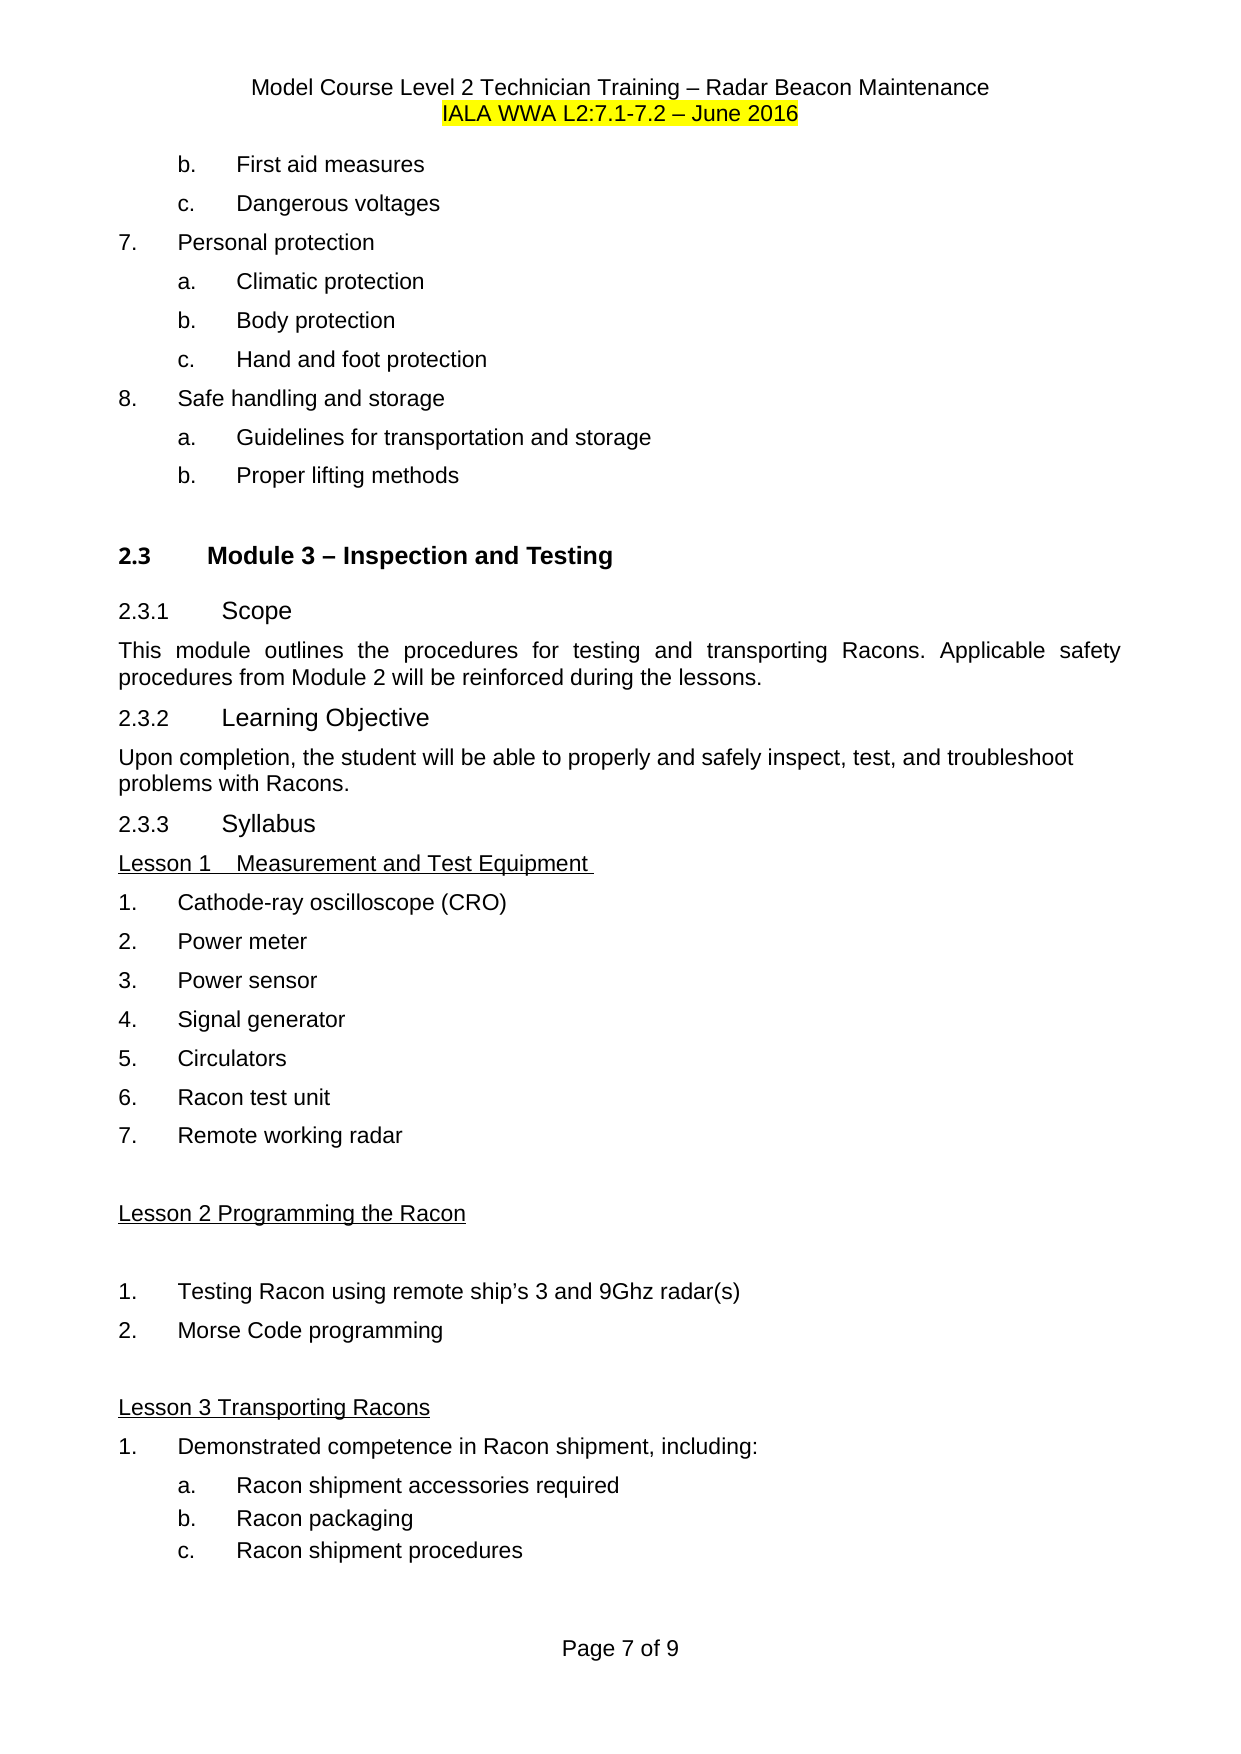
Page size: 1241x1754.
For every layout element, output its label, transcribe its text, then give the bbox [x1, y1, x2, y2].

list Power sensor [118, 967, 1122, 993]
list Hand and foot protection [177, 346, 1122, 372]
list Climatic protection [177, 268, 1122, 294]
list Safe handling and storage [118, 384, 1122, 411]
list Racon packaging [177, 1505, 1122, 1531]
list Racon test unit [118, 1083, 1122, 1110]
list Cathode-ray oscilloscope (CRO) [118, 889, 1122, 916]
list Signal generator [118, 1006, 1122, 1032]
subtitle Module 3 – Inspection and Testing [118, 540, 1122, 571]
list Demonstrated competence in Racon shipment, including: [118, 1433, 1122, 1459]
list Lesson 3 Transporting Racons [118, 1394, 1122, 1421]
subtitle Syllabus [118, 809, 1122, 838]
list Body protection [177, 307, 1122, 333]
text Upon completion, the student will be able to properly and safely inspect, test, and troubleshoot problems with Racons. [118, 744, 1122, 797]
list Testing Racon using remote ship’s 3 and 9Ghz radar(s) [118, 1278, 1122, 1304]
list Morse Code programming [118, 1317, 1122, 1343]
list Remote working radar [118, 1122, 1122, 1149]
subtitle Learning Objective [118, 703, 1122, 731]
subtitle Scope [118, 596, 1122, 625]
list Dangerous voltages [177, 190, 1122, 217]
list Circulators [118, 1045, 1122, 1071]
text Lesson 1 Measurement and Test Equipment [118, 850, 1122, 877]
list Guidelines for transportation and storage [177, 423, 1122, 450]
text This module outlines the procedures for testing and transporting Racons. Applicable safety procedures from Module 2 will be reinforced during the lessons. [118, 637, 1122, 690]
list Power meter [118, 928, 1122, 954]
list Racon shipment procedures [177, 1537, 1122, 1564]
list Lesson 2 Programming the Racon [118, 1200, 1122, 1226]
list Personal protection [118, 229, 1122, 256]
list Proper lifting methods [177, 462, 1122, 489]
list Racon shipment accessories required [177, 1472, 1122, 1498]
list First aid measures [177, 151, 1122, 178]
